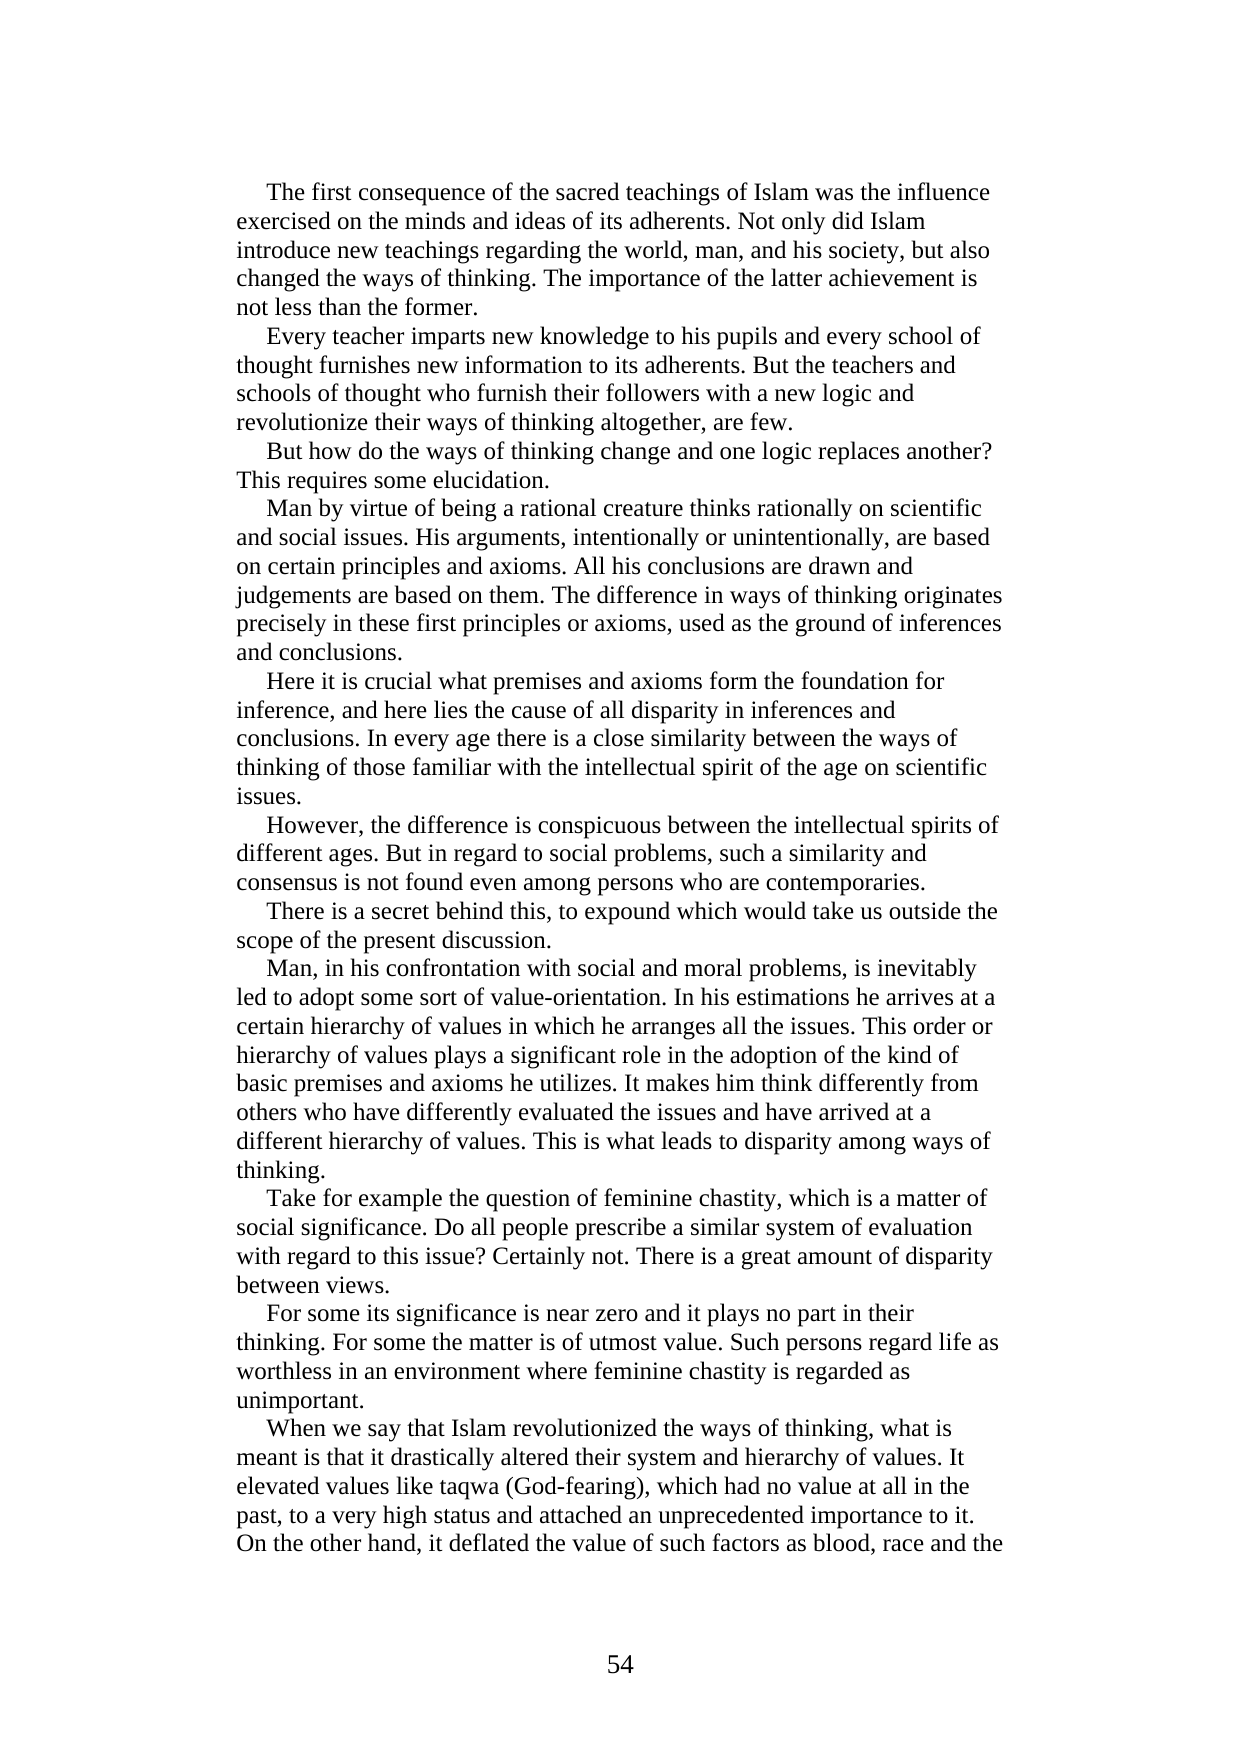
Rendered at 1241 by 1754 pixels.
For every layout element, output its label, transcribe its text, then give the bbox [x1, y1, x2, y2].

text Man by virtue of being a rational creature thinks rationally on scientific and social issues. His arguments, intentionally or unintentionally, are based on certain principles and axioms. All his conclusions are drawn and judgements are based on them. The difference in ways of thinking originates precisely in these first principles or axioms, used as the ground of inferences and conclusions. [236, 493, 1004, 666]
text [236, 1413, 1004, 1557]
text The first consequence of the sacred teachings of Islam was the influence exercised on the minds and ideas of its adherents. Not only did Islam introduce new teachings regarding the world, man, and his society, but also changed the ways of thinking. The importance of the latter achievement is not less than the former. [236, 177, 1004, 321]
text There is a secret behind this, to expound which would take us outside the scope of the present discussion. [236, 896, 1004, 953]
text Here it is crucial what premises and axioms form the foundation for inference, and here lies the cause of all disparity in inferences and conclusions. In every age there is a close similarity between the ways of thinking of those familiar with the intellectual spirit of the age on scientific issues. [236, 666, 1004, 810]
text Take for example the question of feminine chastity, which is a matter of social significance. Do all people prescribe a similar system of evaluation with regard to this issue? Certainly not. There is a great amount of disparity between views. [236, 1183, 1004, 1298]
text Every teacher imparts new knowledge to his pupils and every school of thought furnishes new information to its adherents. But the teachers and schools of thought who furnish their followers with a new logic and revolutionize their ways of thinking altogether, are few. [236, 321, 1004, 436]
text But how do the ways of thinking change and one logic replaces another? This requires some elucidation. [236, 436, 1004, 493]
text However, the difference is conspicuous between the intellectual spirits of different ages. But in regard to social problems, such a similarity and consensus is not found even among persons who are contemporaries. [236, 810, 1004, 896]
text For some its significance is near zero and it plays no part in their thinking. For some the matter is of utmost value. Such persons regard life as worthless in an environment where feminine chastity is regarded as unimportant. [236, 1298, 1004, 1413]
text Man, in his confrontation with social and moral problems, is inevitably led to adopt some sort of value-orientation. In his estimations he arrives at a certain hierarchy of values in which he arranges all the issues. This order or hierarchy of values plays a significant role in the adoption of the kind of basic premises and axioms he utilizes. It makes him think differently from others who have differently evaluated the issues and have arrived at a different hierarchy of values. This is what leads to disparity among ways of thinking. [236, 953, 1004, 1183]
